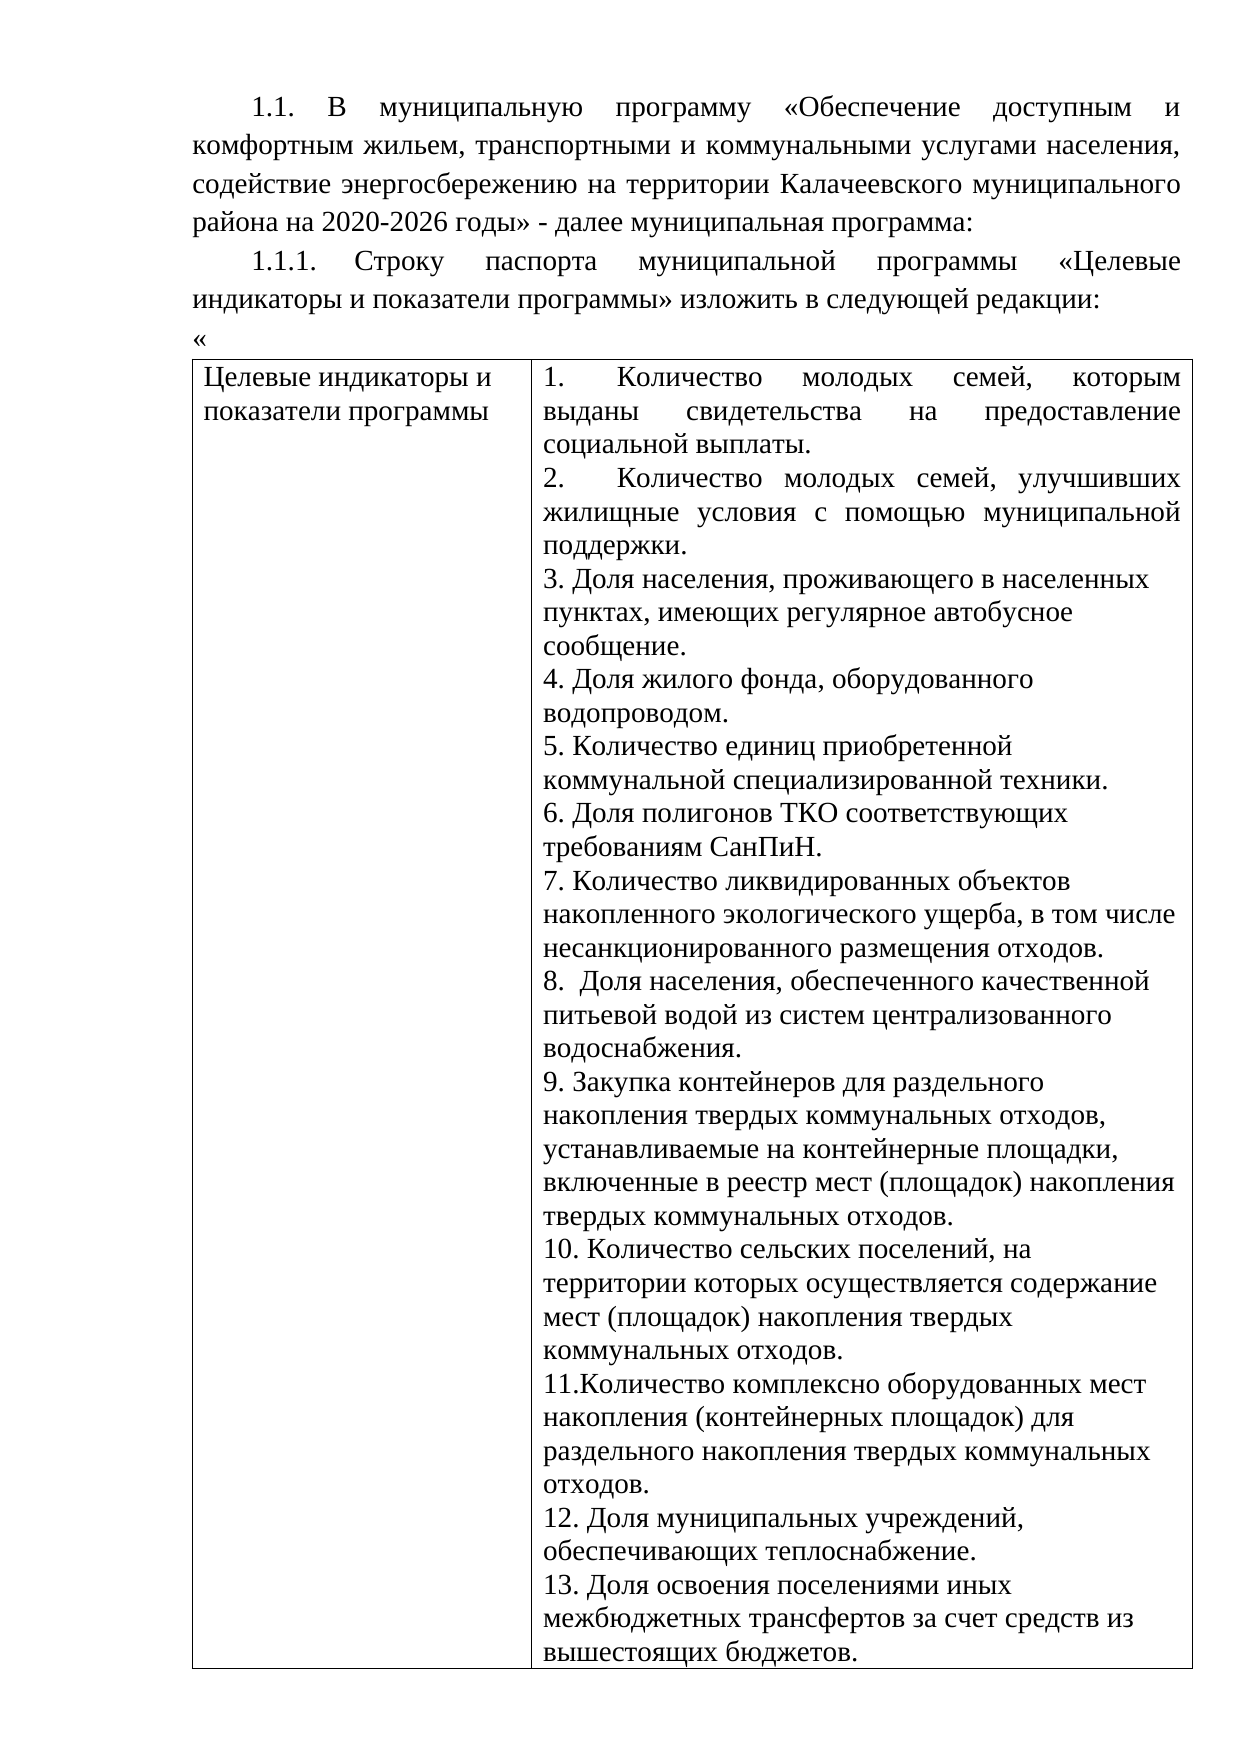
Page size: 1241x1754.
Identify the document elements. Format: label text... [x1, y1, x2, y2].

list 1.1. В муниципальную программу «Обеспечение доступным и комфортным жильем, транспортными и коммунальными услугами населения, содействие энергосбережению на территории Калачеевского муниципального района на 2020-2026 годы» - далее муниципальная программа: [192, 89, 1181, 238]
list Строку паспорта муниципальной программы «Целевые индикаторы и показатели программы» изложить в следующей редакции: [192, 243, 1181, 315]
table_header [532, 360, 1192, 1668]
list « [192, 320, 1181, 353]
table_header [193, 360, 531, 1668]
